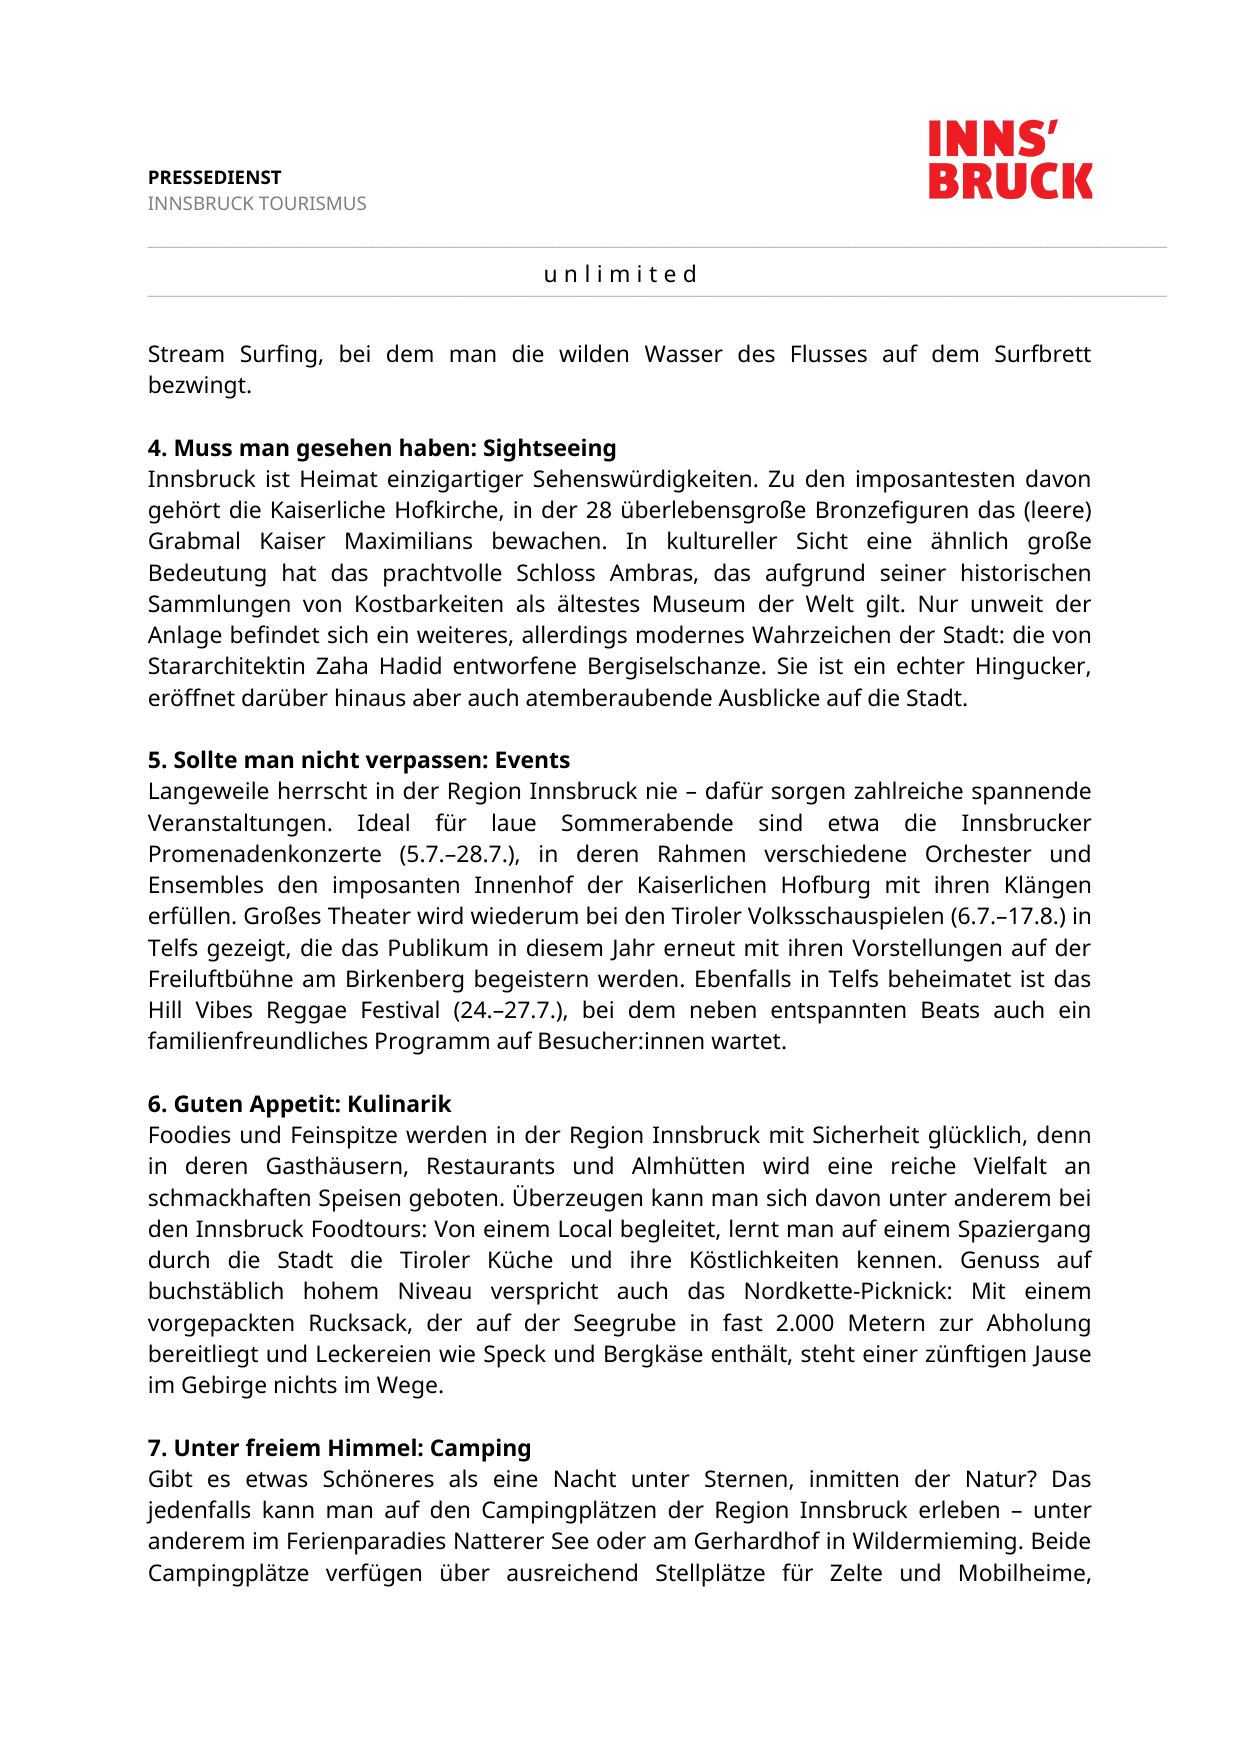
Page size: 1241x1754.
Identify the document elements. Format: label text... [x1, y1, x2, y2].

text 7. Unter freiem Himmel: Camping [148, 1432, 1093, 1463]
text Langeweile herrscht in der Region Innsbruck nie – dafür sorgen zahlreiche spannende Veranstaltungen. Ideal für laue Sommerabende sind etwa die Innsbrucker Promenadenkonzerte (5.7.–28.7.), in deren Rahmen verschiedene Orchester und Ensembles den imposanten Innenhof der Kaiserlichen Hofburg mit ihren Klängen erfüllen. Großes Theater wird wiederum bei den Tiroler Volksschauspielen (6.7.–17.8.) in Telfs gezeigt, die das Publikum in diesem Jahr erneut mit ihren Vorstellungen auf der Freiluftbühne am Birkenberg begeistern werden. Ebenfalls in Telfs beheimatet ist das Hill Vibes Reggae Festival (24.–27.7.), bei dem neben entspannten Beats auch ein familienfreundliches Programm auf Besucher:innen wartet. [148, 775, 1093, 1057]
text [148, 1463, 1093, 1588]
text Foodies und Feinspitze werden in der Region Innsbruck mit Sicherheit glücklich, denn in deren Gasthäusern, Restaurants und Almhütten wird eine reiche Vielfalt an schmackhaften Speisen geboten. Überzeugen kann man sich davon unter anderem bei den Innsbruck Foodtours: Von einem Local begleitet, lernt man auf einem Spaziergang durch die Stadt die Tiroler Küche und ihre Köstlichkeiten kennen. Genuss auf buchstäblich hohem Niveau verspricht auch das Nordkette-Picknick: Mit einem vorgepackten Rucksack, der auf der Seegrube in fast 2.000 Metern zur Abholung bereitliegt und Leckereien wie Speck und Bergkäse enthält, steht einer zünftigen Jause im Gebirge nichts im Wege. [148, 1119, 1093, 1400]
text 4. Muss man gesehen haben: Sightseeing [148, 432, 1093, 463]
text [148, 338, 1093, 400]
text 5. Sollte man nicht verpassen: Events [148, 744, 1093, 775]
text Innsbruck ist Heimat einzigartiger Sehenswürdigkeiten. Zu den imposantesten davon gehört die Kaiserliche Hofkirche, in der 28 überlebensgroße Bronzefiguren das (leere) Grabmal Kaiser Maximilians bewachen. In kultureller Sicht eine ähnlich große Bedeutung hat das prachtvolle Schloss Ambras, das aufgrund seiner historischen Sammlungen von Kostbarkeiten als ältestes Museum der Welt gilt. Nur unweit der Anlage befindet sich ein weiteres, allerdings modernes Wahrzeichen der Stadt: die von Stararchitektin Zaha Hadid entworfene Bergiselschanze. Sie ist ein echter Hingucker, eröffnet darüber hinaus aber auch atemberaubende Ausblicke auf die Stadt. [148, 463, 1093, 713]
text 6. Guten Appetit: Kulinarik [148, 1088, 1093, 1119]
